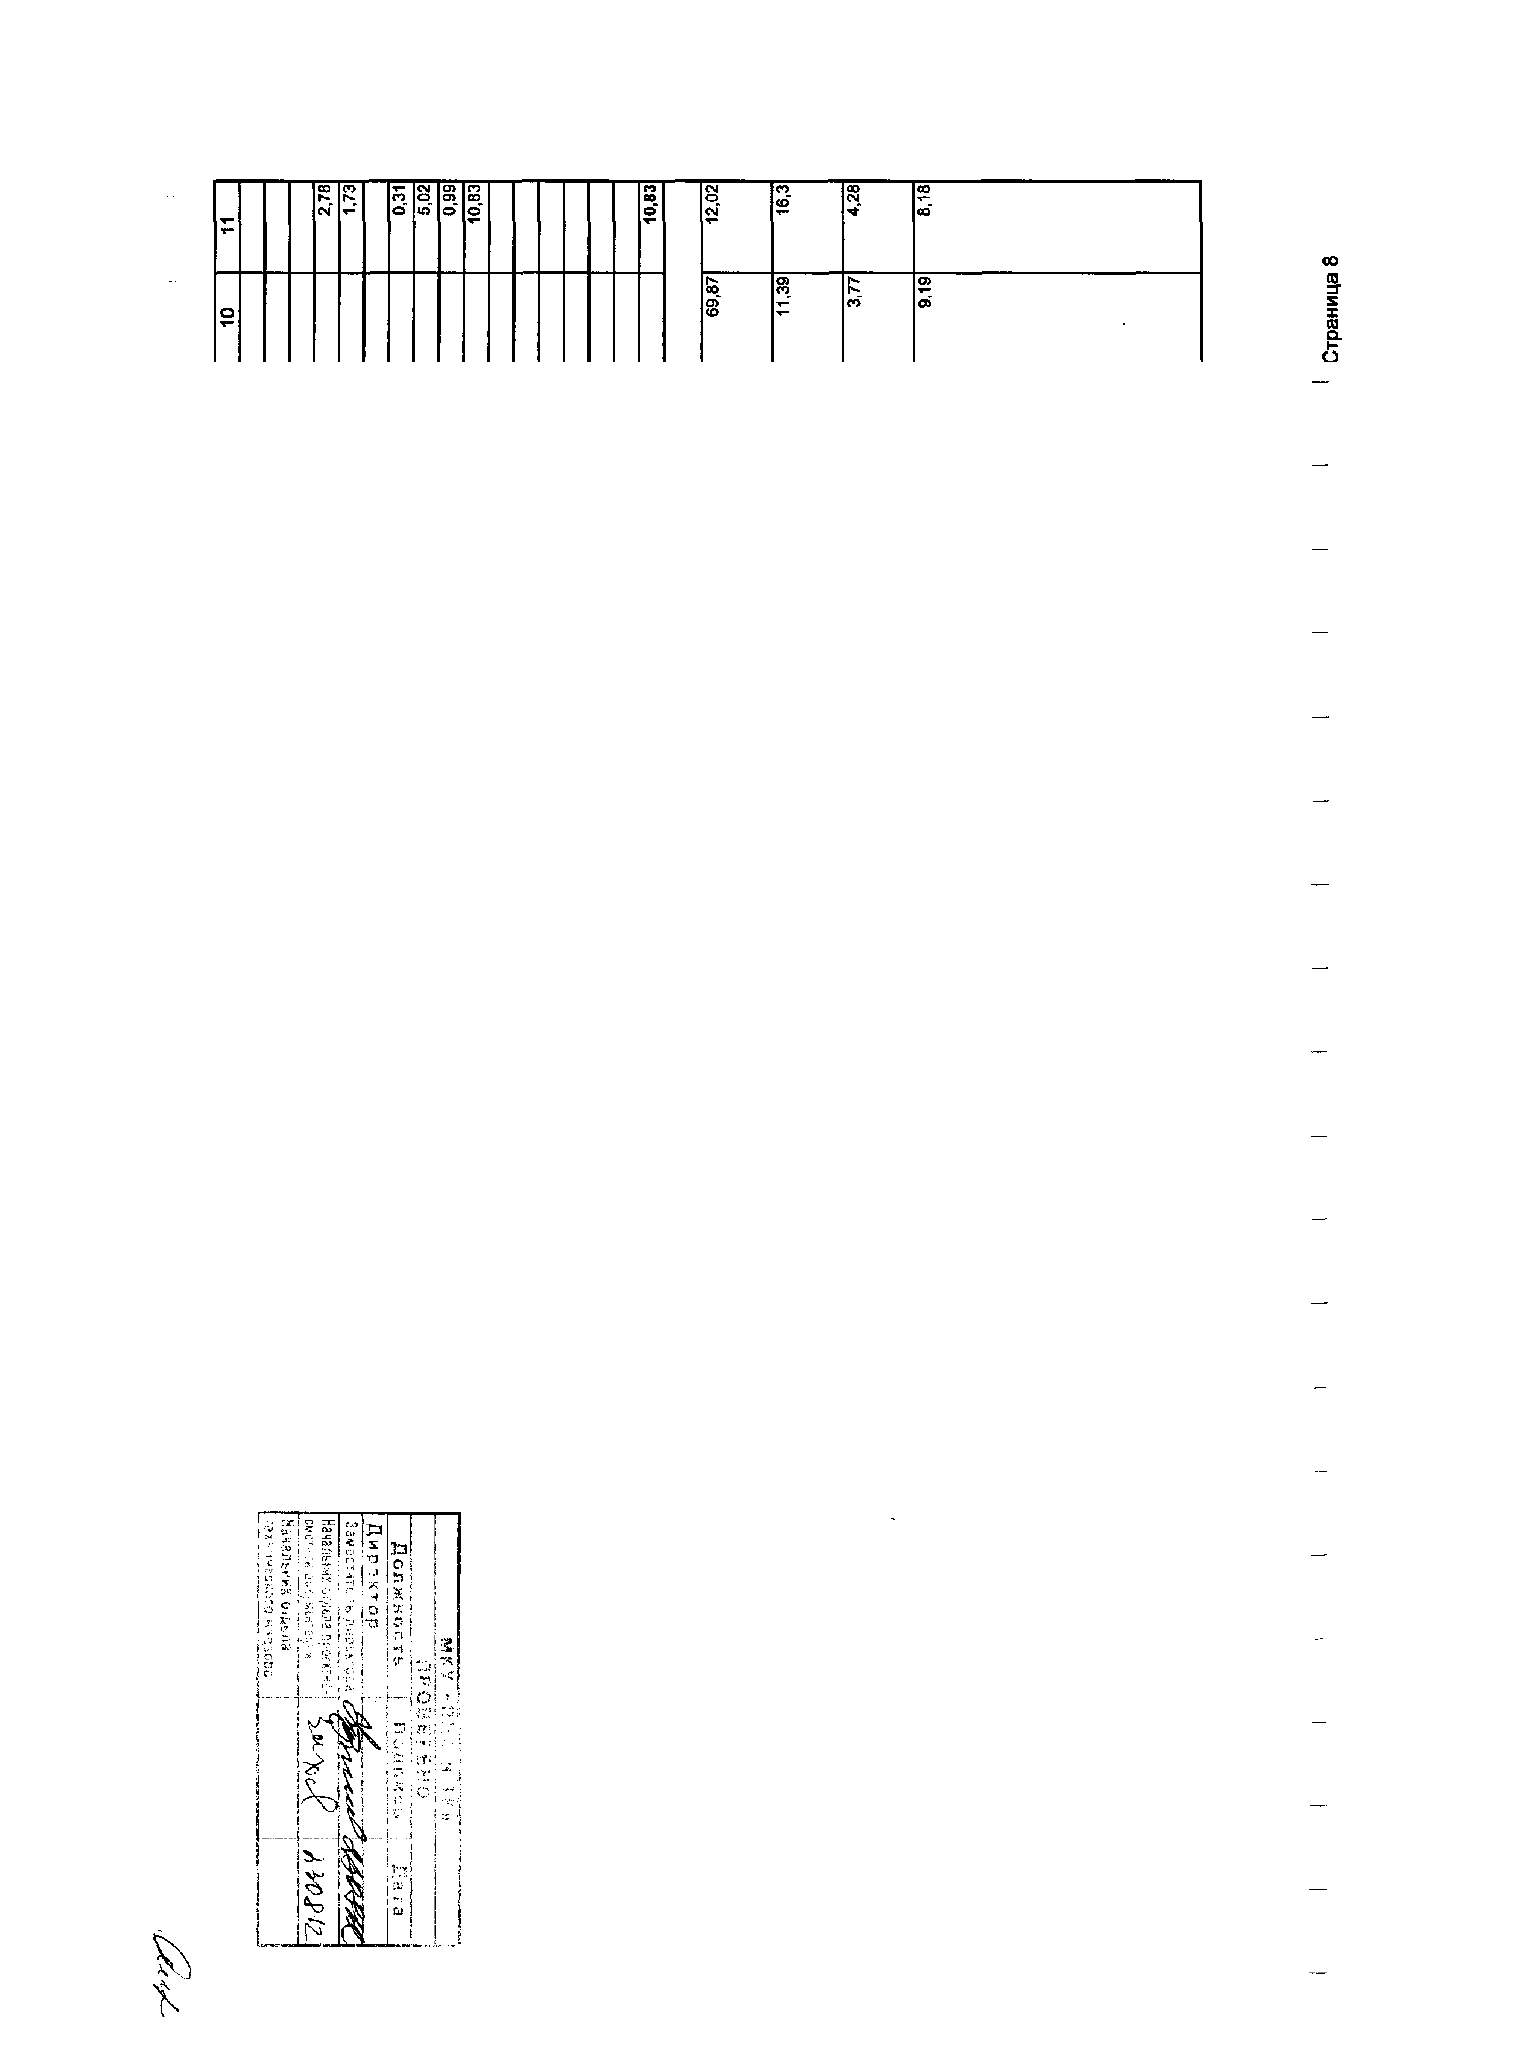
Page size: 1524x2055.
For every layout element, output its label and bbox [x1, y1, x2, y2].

picture [150, 150, 1374, 2017]
